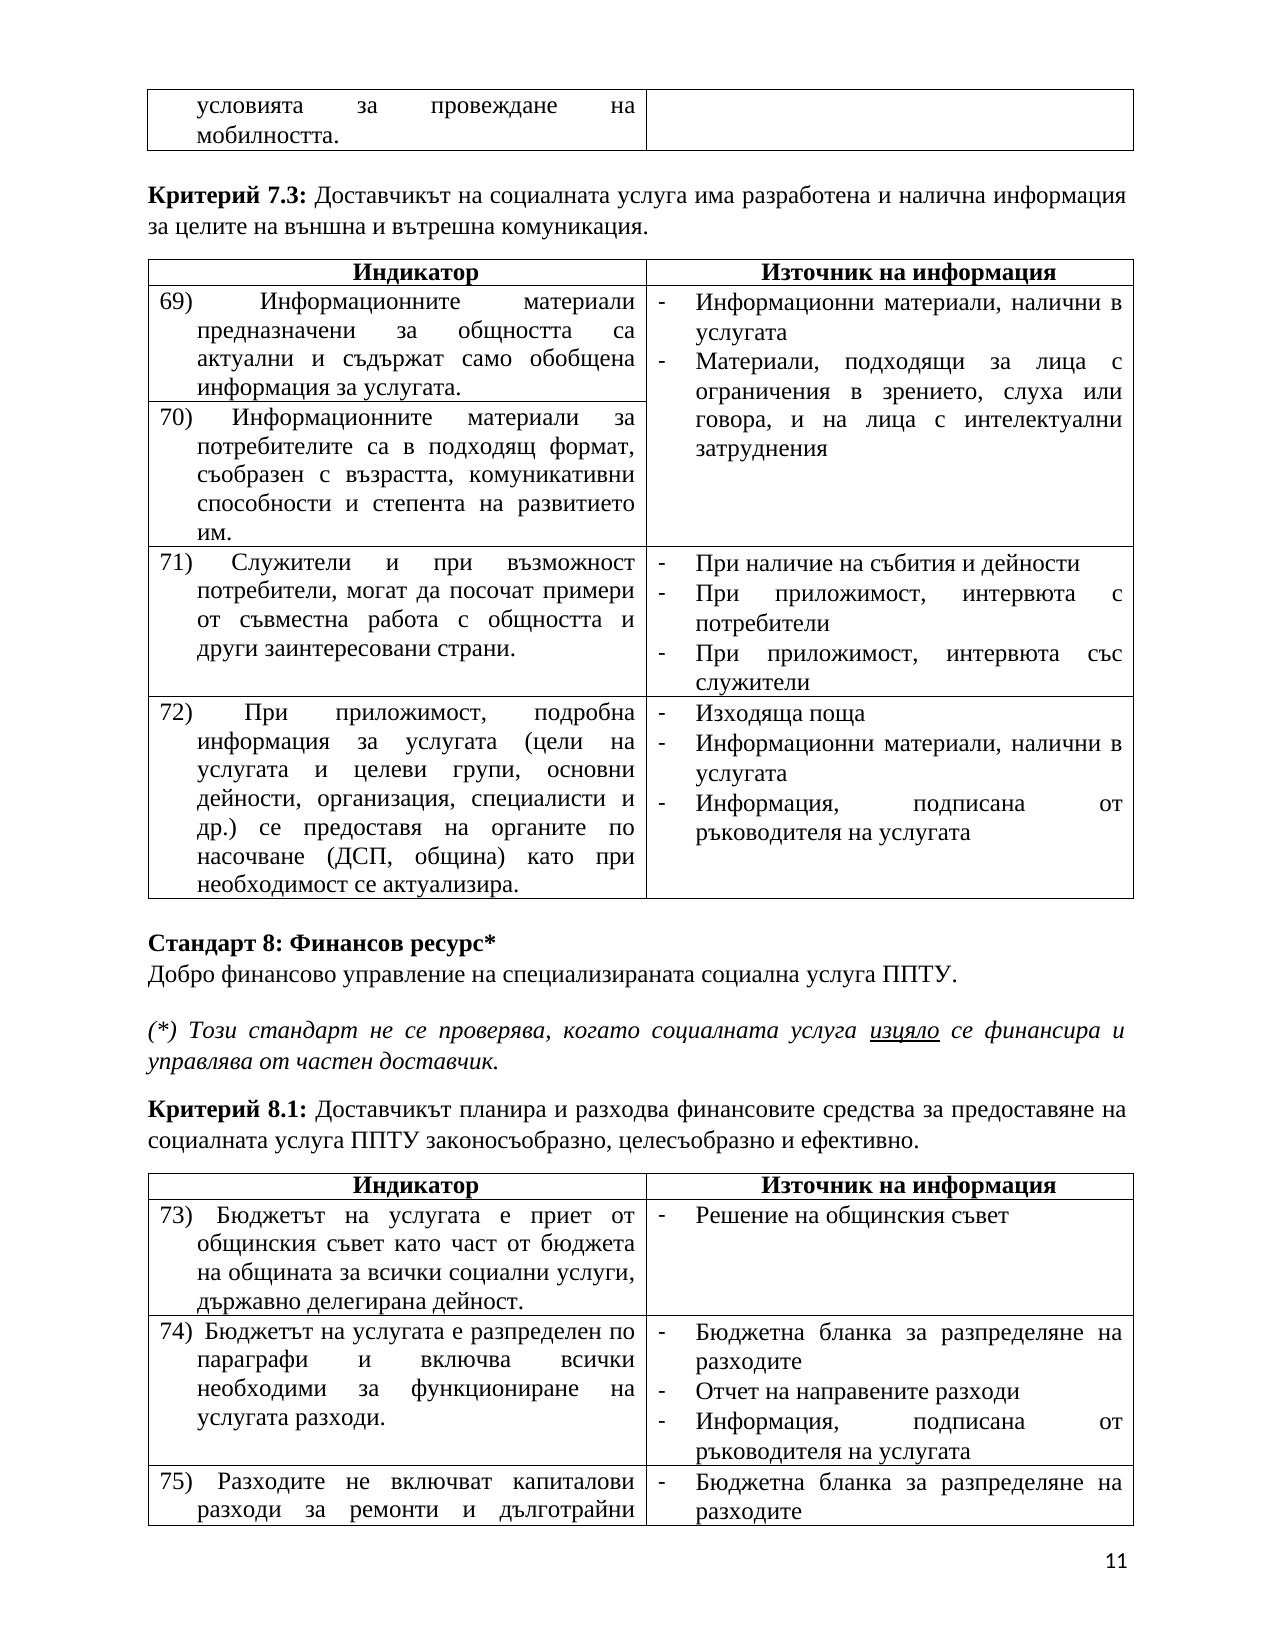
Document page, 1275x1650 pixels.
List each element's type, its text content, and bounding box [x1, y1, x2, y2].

table_cell При приложимост, подробна информация за услугата (цели на услугата и целеви групи, основни дейности, организация, специалисти и др.) се предоставя на органите по насочване (ДСП, община) като при необходимост се актуализира. [149, 697, 646, 898]
table_header Източник на информация [647, 260, 1133, 285]
table_cell Информационни материали, налични в услугата Материали, подходящи за лица с ограничения в зрението, слуха или говора, и на лица с интелектуални затруднения [647, 286, 1133, 546]
table_cell При наличие на събития и дейности При приложимост, интервюта с потребители При приложимост, интервюта със служители [647, 547, 1133, 696]
text Критерий 8.1: Доставчикът планира и разходва финансовите средства за предоставяне на социалната услуга ППТУ законосъобразно, целесъобразно и ефективно. [148, 1094, 1127, 1154]
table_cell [647, 1466, 1133, 1525]
table_cell Решение на общинския съвет [647, 1200, 1133, 1315]
table_cell Изходяща поща Информационни материали, налични в услугата Информация, подписана от ръководителя на услугата [647, 697, 1133, 898]
text Критерий 7.3: Доставчикът на социалната услуга има разработена и налична информация за целите на външна и вътрешна комуникация. [148, 180, 1127, 240]
table_cell Бюджетна бланка за разпределяне на разходите Отчет на направените разходи Информация, подписана от ръководителя на услугата [647, 1316, 1133, 1465]
table_header Източник на информация [647, 1174, 1133, 1199]
table_cell Бюджетът на услугата е приет от общинския съвет като част от бюджета на общината за всички социални услуги, държавно делегирана дейност. [149, 1200, 646, 1315]
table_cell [647, 90, 1133, 150]
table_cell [149, 1466, 646, 1525]
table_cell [148, 90, 646, 150]
text (*) Този стандарт не се проверява, когато социалната услуга изцяло се финансира и управлява от частен доставчик. [148, 1015, 1127, 1075]
table_cell Бюджетът на услугата е разпределен по параграфи и включва всички необходими за функциониране на услугата разходи. [149, 1316, 646, 1465]
text Стандарт 8: Финансов ресурс* [148, 928, 1127, 957]
table_header Индикатор [149, 1174, 646, 1199]
text Добро финансово управление на специализираната социална услуга ППТУ. [148, 959, 1127, 988]
table_cell Информационните материали предназначени за общността са актуални и съдържат само обобщена информация за услугата. [149, 286, 646, 401]
table_cell Информационните материали за потребителите са в подходящ формат, съобразен с възрастта, комуникативни способности и степента на развитието им. [149, 402, 646, 546]
table_header Индикатор [149, 260, 646, 285]
table_cell Служители и при възможност потребители, могат да посочат примери от съвместна работа с общността и други заинтересовани страни. [149, 547, 646, 696]
